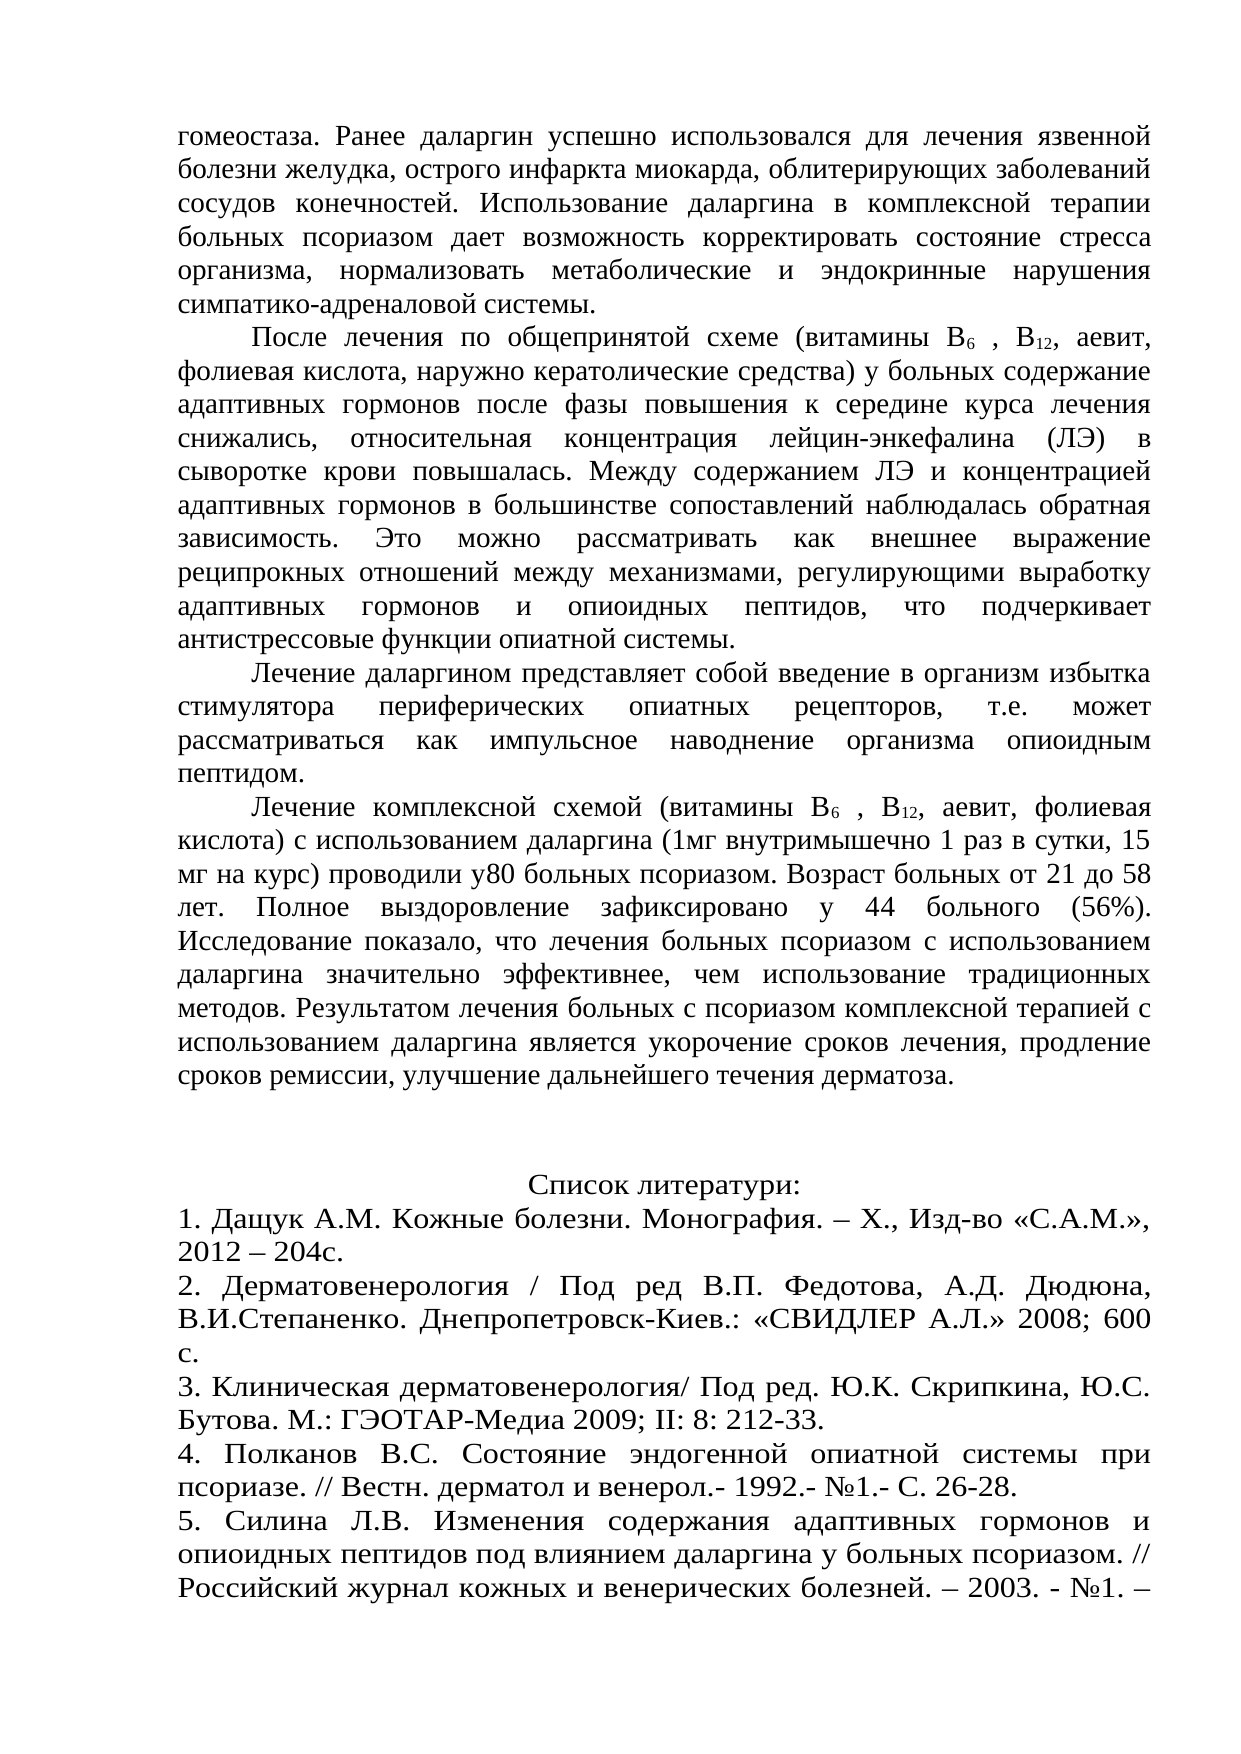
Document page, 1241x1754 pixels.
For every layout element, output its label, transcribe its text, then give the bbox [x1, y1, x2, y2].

text 2. Дерматовенерология / Под ред В.П. Федотова, А.Д. Дюдюна, В.И.Степаненко. Днепропетровск-Киев.: «СВИДЛЕР А.Л.» 2008; 600 с. [177, 1268, 1152, 1369]
text 4. Полканов В.С. Состояние эндогенной опиатной системы при псориазе. // Вестн. дерматол и венерол.- 1992.- №1.- С. 26-28. [177, 1436, 1152, 1503]
text Лечение даларгином представляет собой введение в организм избытка стимулятора периферических опиатных рецепторов, т.е. может рассматриваться как импульсное наводнение организма опиоидным пептидом. [177, 655, 1152, 789]
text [177, 1503, 1152, 1603]
text Лечение комплексной схемой (витамины В6 , В12, аевит, фолиевая кислота) с использованием даларгина (1мг внутримышечно 1 раз в сутки, 15 мг на курс) проводили у80 больных псориазом. Возраст больных от 21 до 58 лет. Полное выздоровление зафиксировано у 44 больного (56%). Исследование показало, что лечения больных псориазом с использованием даларгина значительно эффективнее, чем использование традиционных методов. Результатом лечения больных с псориазом комплексной терапией с использованием даларгина является укорочение сроков лечения, продление сроков ремиссии, улучшение дальнейшего течения дерматоза. [177, 789, 1152, 1091]
text 3. Клиническая дерматовенерология/ Под ред. Ю.К. Скрипкина, Ю.С. Бутова. М.: ГЭОТАР-Медиа 2009; II: 8: 212-33. [177, 1369, 1152, 1436]
text После лечения по общепринятой схеме (витамины В6 , В12, аевит, фолиевая кислота, наружно кератолические средства) у больных содержание адаптивных гормонов после фазы повышения к середине курса лечения снижались, относительная концентрация лейцин-энкефалина (ЛЭ) в сыворотке крови повышалась. Между содержанием ЛЭ и концентрацией адаптивных гормонов в большинстве сопоставлений наблюдалась обратная зависимость. Это можно рассматривать как внешнее выражение реципрокных отношений между механизмами, регулирующими выработку адаптивных гормонов и опиоидных пептидов, что подчеркивает антистрессовые функции опиатной системы. [177, 319, 1152, 655]
text Список литератури: [177, 1167, 1152, 1201]
text 1. Дащук А.М. Кожные болезни. Монография. – Х., Изд-во «С.А.М.», 2012 – 204с. [177, 1201, 1152, 1268]
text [177, 118, 1152, 319]
